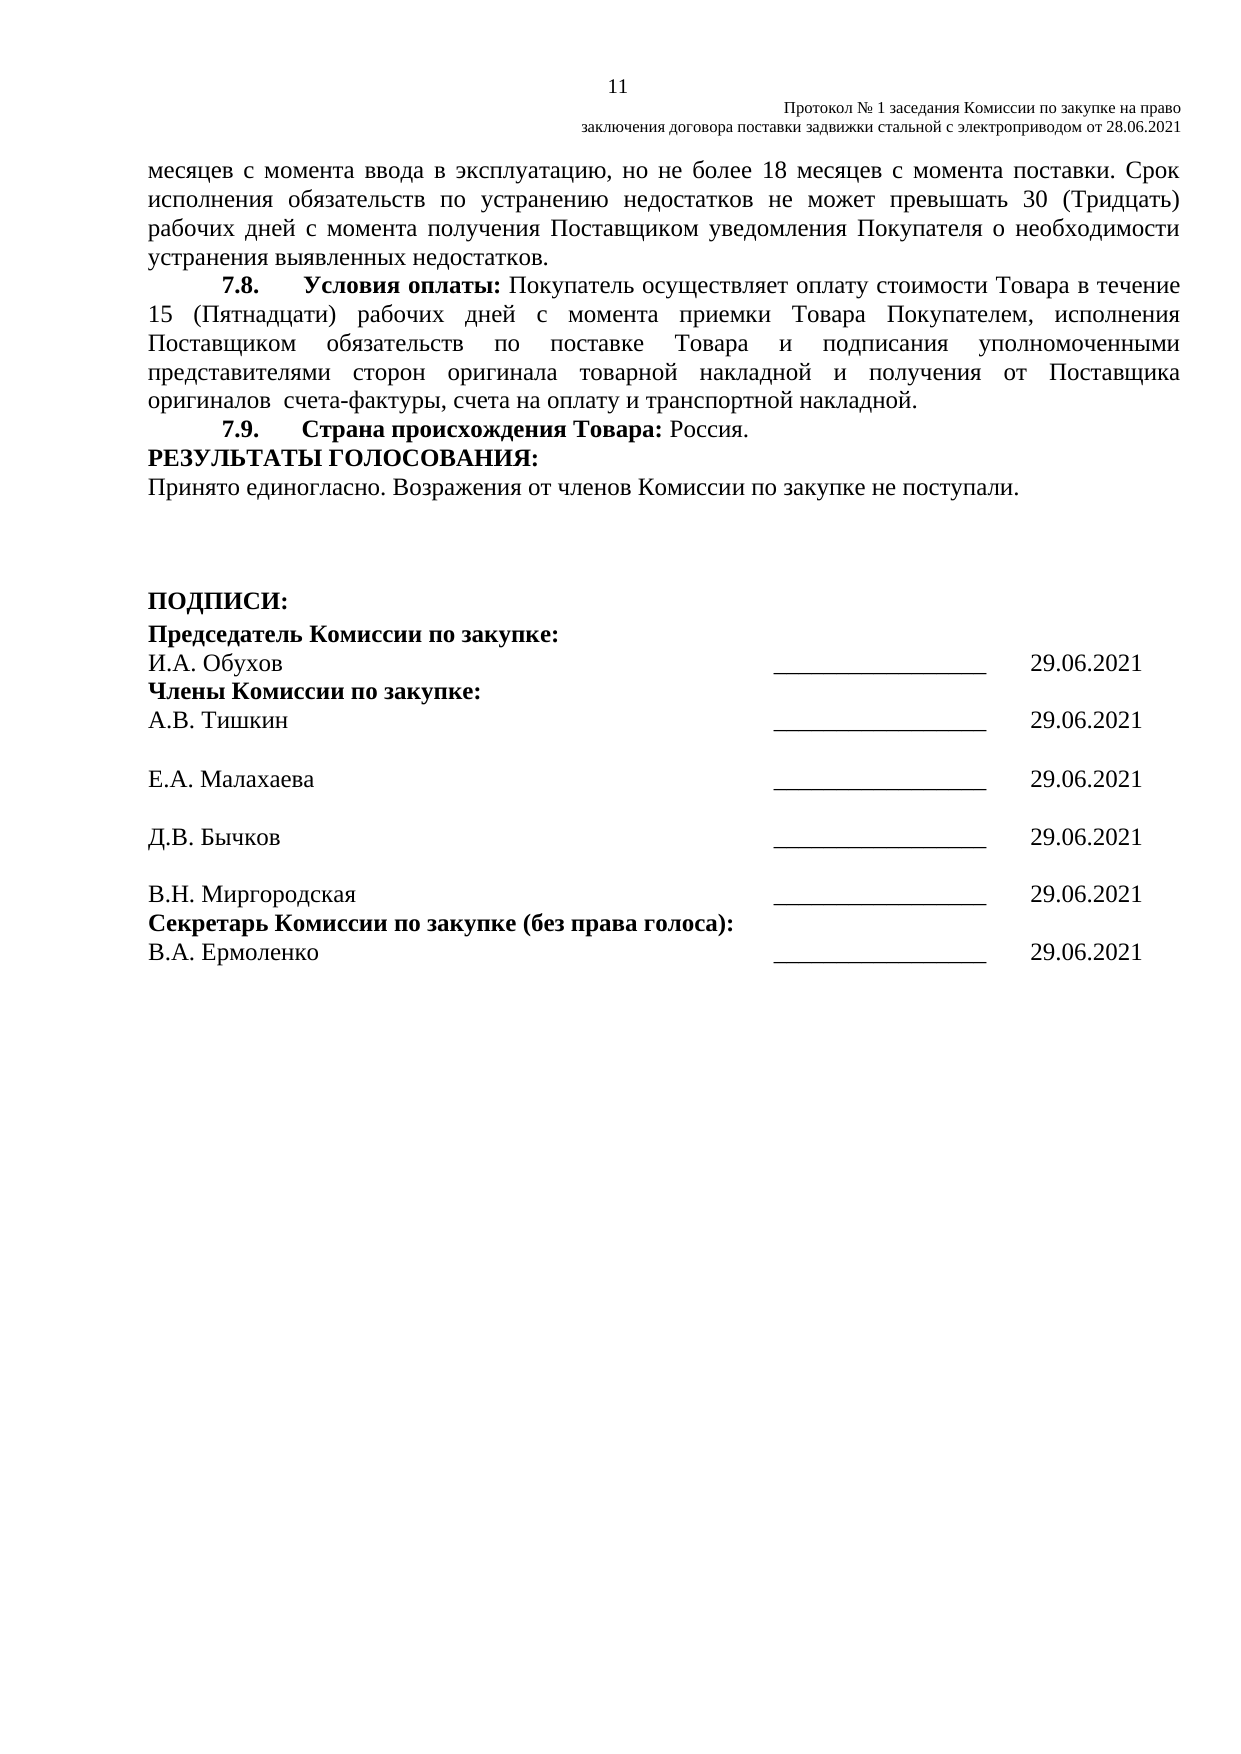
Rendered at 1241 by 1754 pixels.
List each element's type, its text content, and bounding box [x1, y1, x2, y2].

list Условия оплаты: Покупатель осуществляет оплату стоимости Товара в течение 15 (Пятнадцати) рабочих дней с момента приемки Товара Покупателем, исполнения Поставщиком обязательств по поставке Товара и подписания уполномоченными представителями сторон оригинала товарной накладной и получения от Поставщика оригиналов счета-фактуры, счета на оплату и транспортной накладной. [148, 270, 1181, 414]
table_cell _________________ [762, 676, 1019, 735]
table_cell _________________ [762, 735, 1019, 793]
table_header _________________ [762, 619, 1019, 676]
text РЕЗУЛЬТАТЫ ГОЛОСОВАНИЯ: [148, 443, 1181, 472]
table_cell _________________ [762, 793, 1019, 851]
table_cell _________________ [762, 908, 1019, 966]
text Принято единогласно. Возражения от членов Комиссии по закупке не поступали. [148, 472, 1181, 500]
table_cell Д.В. Бычков [122, 793, 762, 851]
table_cell 29.06.2021 [1019, 851, 1192, 908]
table_header 29.06.2021 [1019, 619, 1192, 676]
table_cell 29.06.2021 [1019, 793, 1192, 851]
table_header Председатель Комиссии по закупке: И.А. Обухов [122, 619, 762, 676]
table_cell 29.06.2021 [1019, 735, 1192, 793]
table_cell В.Н. Миргородская [122, 851, 762, 908]
text ПОДПИСИ: [148, 586, 1181, 615]
table_cell Е.А. Малахаева [122, 735, 762, 793]
list Страна происхождения Товара: Россия. [148, 414, 1181, 443]
table_cell Секретарь Комиссии по закупке (без права голоса): В.А. Ермоленко [122, 908, 762, 966]
table_cell _________________ [762, 851, 1019, 908]
table_cell 29.06.2021 [1019, 908, 1192, 966]
table_cell Члены Комиссии по закупке: А.В. Тишкин [122, 676, 762, 735]
table_cell 29.06.2021 [1019, 676, 1192, 735]
